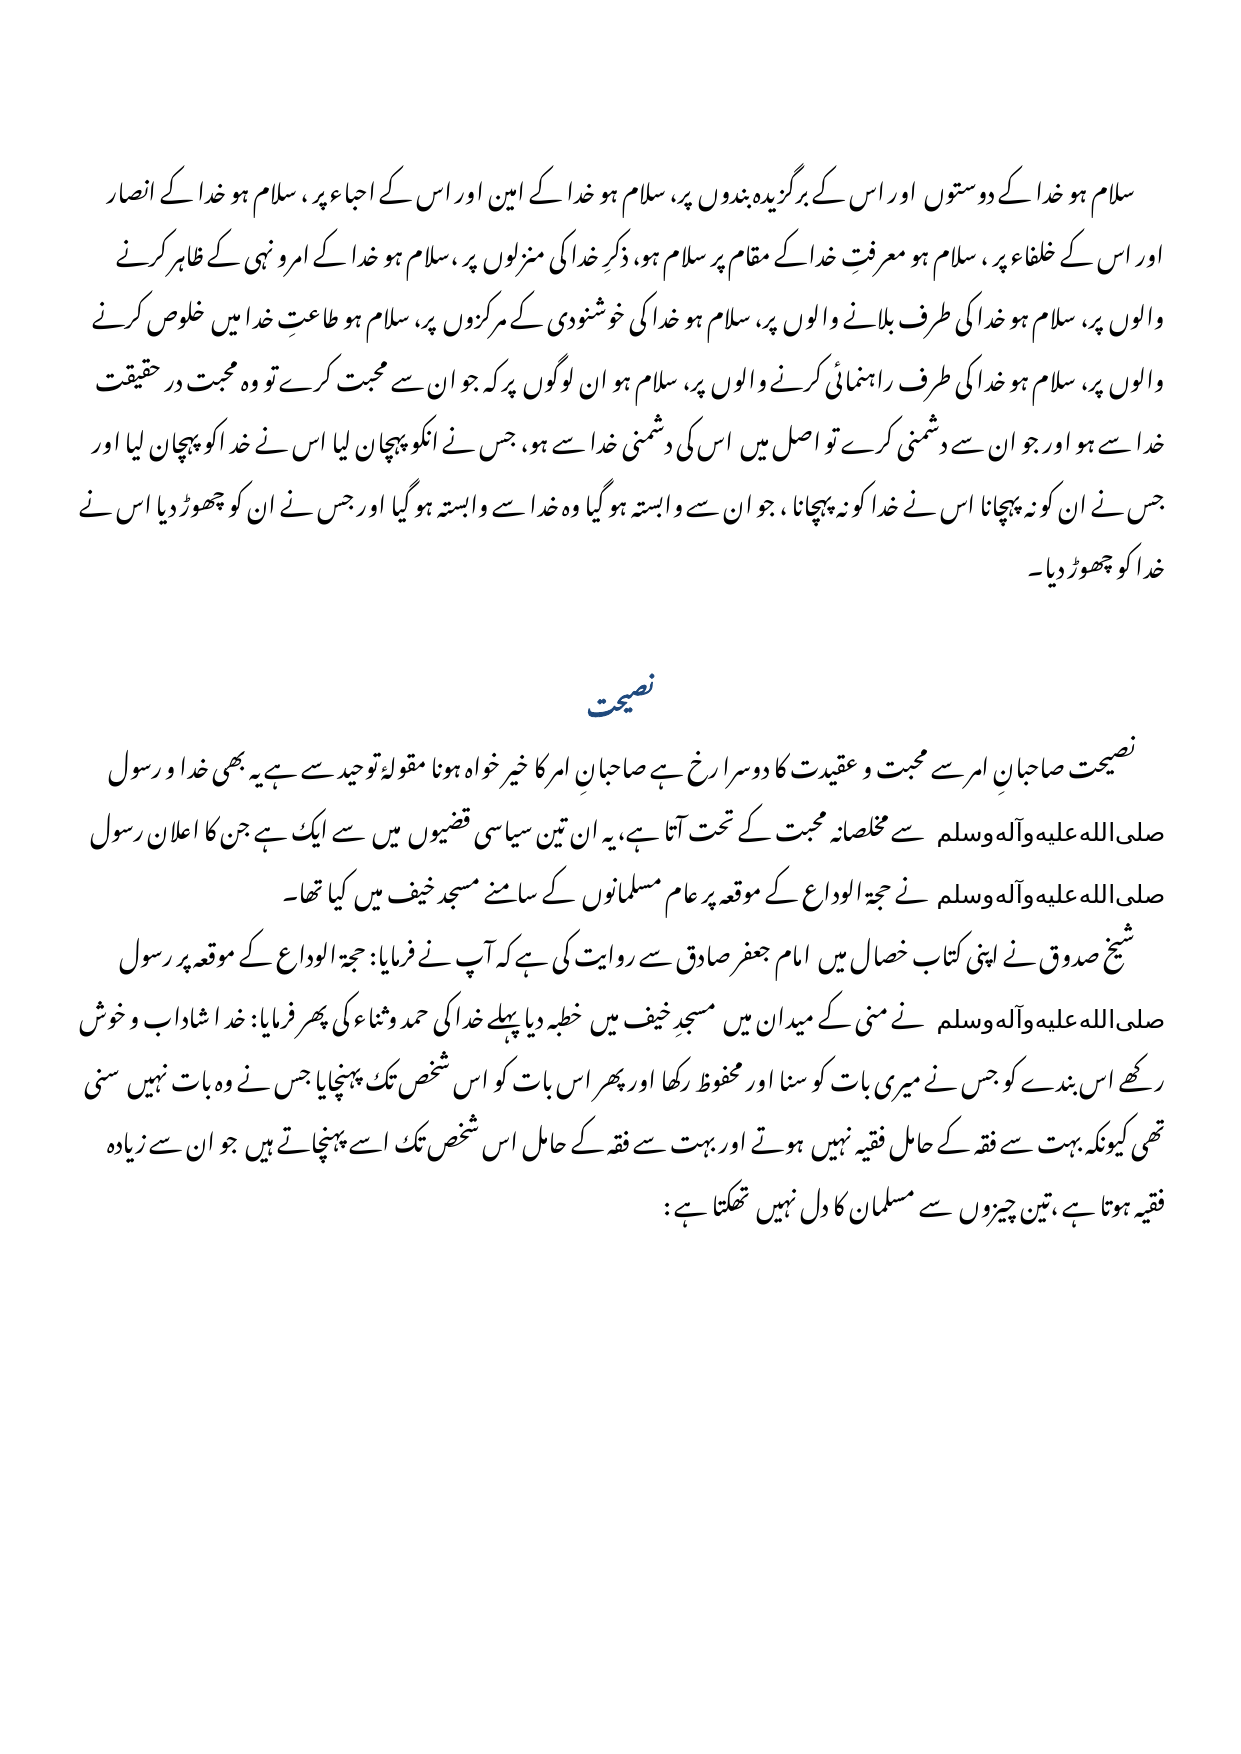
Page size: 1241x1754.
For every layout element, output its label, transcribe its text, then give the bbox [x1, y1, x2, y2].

subtitle نصیحت [75, 669, 1165, 731]
text سلام ہو خدا کے دوستوں اور اس کے برگزیدہ بندوں پر، سلام ہو خدا کے امین اور اس کے احباء پر ، سلام ہو خدا کے انصار اور اس کے خلفاء پر ، سلام ہو معرفتِ خداکے مقام پر سلام ہو، ذکرِ خدا کی منزلوں پر ،سلام ہو خدا کے امرو نہی کے ظاہر کرنے والوں پر، سلام ہو خدا کی طرف بلانے والوں پر، سلام ہو خدا کی خوشنودی کے مرکزوں پر، سلام ہو طاعتِ خدا میں خلوص کرنے والوں پر، سلام ہو خدا کی طرف راہنمائی کرنے والوں پر، سلام ہو ان لوگوں پر کہ جو ان سے محبت کرے تو وہ محبت در حقیقت خدا سے ہو اور جو ان سے دشمنی کرے تو اصل میں اس کی دشمنی خدا سے ہو، جس نے انکو پہچان لیا اس نے خد اکو پہچان لیا اور جس نے ان کو نہ پہچانا اس نے خدا کو نہ پہچانا ، جو ان سے وابستہ ہو گیا وہ خدا سے وابستہ ہو گیا اور جس نے ان کو چھوڑ دیا اس نے خدا کو چھوڑ دیا۔ [75, 156, 1165, 594]
text شیخ صدوق نے اپنی کتاب خصال میں امام جعفر صادق سے روایت کی ہے کہ آپ نے فرمایا: حجة الوداع کے موقعہ پر رسول صلى‌الله‌عليه‌وآله‌وسلم نے منی کے میدان میں مسجدِ خیف میں خطبہ دیا پہلے خدا کی حمد و ثناء کی پھر فرمایا: خد ا شاداب و خوش رکھے اس بندے کو جس نے میری بات کو سنا اور محفوظ رکھا اور پھر اس بات کو اس شخص تک پہنچایا جس نے وہ بات نہیں سنی تھی کیونکہ بہت سے فقہ کے حامل فقیہ نہیں ہوتے اور بہت سے فقہ کے حامل اس شخص تک اسے پہنچاتے ہیں جو ان سے زیادہ فقیہ ہوتا ہے ،تین چیزوں سے مسلمان کا دل نہیں تھکتا ہے : [75, 919, 1165, 1231]
text نصیحت صاحبانِ امر سے محبت و عقیدت کا دوسرا رخ ہے صاحبانِ امر کا خیر خواہ ہونا مقولۂ توحید سے ہے یہ بھی خدا و رسول صلى‌الله‌عليه‌وآله‌وسلم سے مخلصانہ محبت کے تحت آتا ہے، یہ ان تین سیاسی قضیوں میں سے ایک ہے جن کا اعلان رسول صلى‌الله‌عليه‌وآله‌وسلم نے حجة الوداع کے موقعہ پر عام مسلمانوں کے سامنے مسجد خیف میں کیا تھا۔ [75, 731, 1165, 919]
